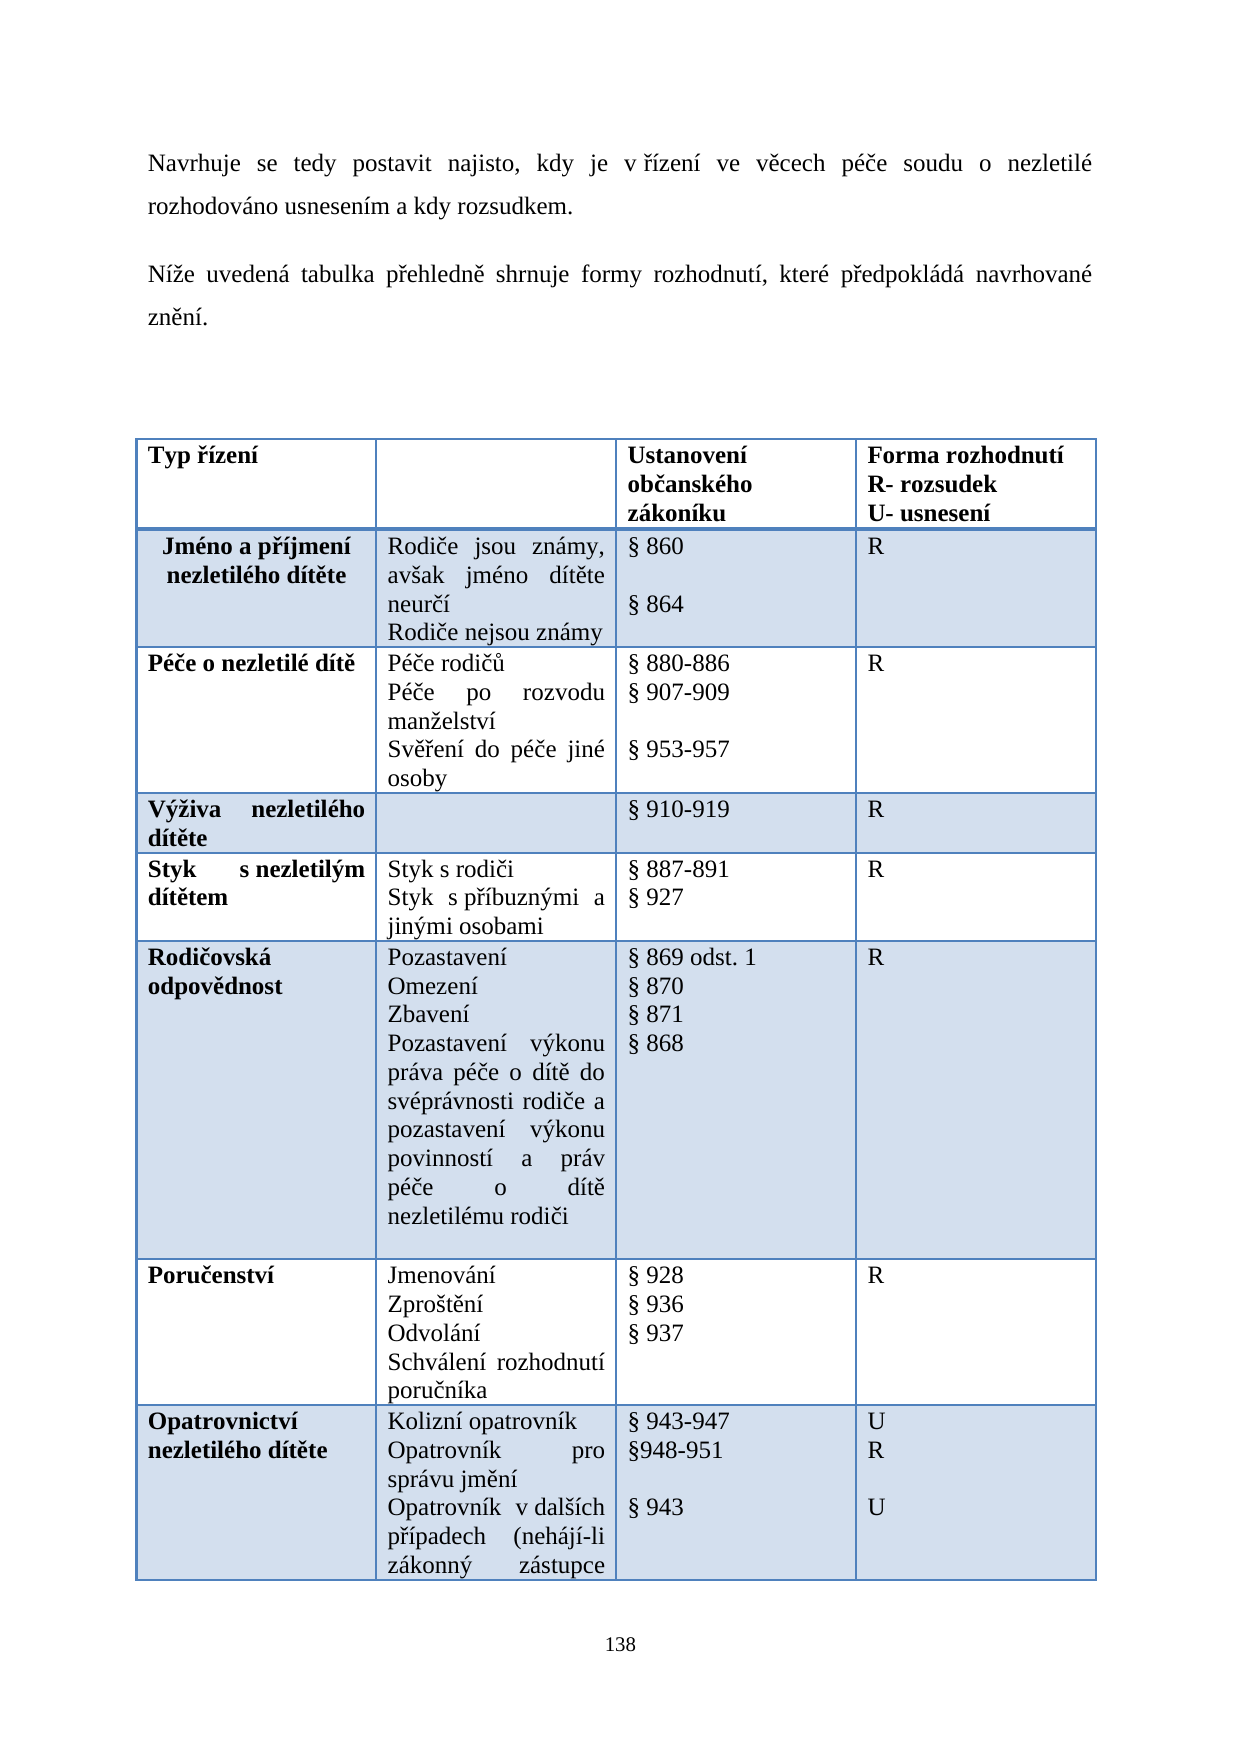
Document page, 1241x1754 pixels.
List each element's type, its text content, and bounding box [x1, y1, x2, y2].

table_cell § 928 § 936 § 937 [617, 1260, 855, 1404]
table_cell Styk s rodiči Styk s příbuznými a jinými osobami [377, 854, 615, 940]
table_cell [377, 1406, 615, 1579]
table_cell § 880-886 § 907-909 § 953-957 [617, 648, 855, 792]
table_cell § 869 odst. 1 § 870 § 871 § 868 [617, 942, 855, 1258]
table_cell Styk s nezletilým dítětem [138, 854, 375, 940]
table_cell U R U [857, 1406, 1095, 1579]
table_cell § 860 § 864 [617, 531, 855, 646]
table_header Ustanovení občanského zákoníku [617, 440, 855, 527]
table_header Typ řízení [138, 440, 375, 527]
table_header Forma rozhodnutí R- rozsudek U- usnesení [857, 440, 1095, 527]
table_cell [138, 1406, 375, 1579]
table_cell [377, 794, 615, 852]
table_cell R [857, 1260, 1095, 1404]
table_cell § 910-919 [617, 794, 855, 852]
table_cell Rodičovská odpovědnost [138, 942, 375, 1258]
table_cell R [857, 854, 1095, 940]
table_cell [617, 1406, 855, 1579]
table_cell R [857, 942, 1095, 1258]
table_cell Jmenování Zproštění Odvolání Schválení rozhodnutí poručníka [377, 1260, 615, 1404]
text Navrhuje se tedy postavit najisto, kdy je v řízení ve věcech péče soudu o nezletilé rozhodováno usnesením a kdy rozsudkem. [148, 148, 1093, 219]
table_cell Pozastavení Omezení Zbavení Pozastavení výkonu práva péče o dítě do svéprávnosti rodiče a pozastavení výkonu povinností a práv péče o dítě nezletilému rodiči [377, 942, 615, 1258]
table_cell R [857, 531, 1095, 646]
text Níže uvedená tabulka přehledně shrnuje formy rozhodnutí, které předpokládá navrhované znění. [148, 259, 1093, 331]
table_cell R [857, 794, 1095, 852]
table_cell Rodiče jsou známy, avšak jméno dítěte neurčí Rodiče nejsou známy [377, 531, 615, 646]
table_cell Poručenství [138, 1260, 375, 1404]
table_cell R [857, 648, 1095, 792]
table_cell Jméno a příjmení nezletilého dítěte [138, 531, 375, 646]
table_cell Péče o nezletilé dítě [138, 648, 375, 792]
table_cell Péče rodičů Péče po rozvodu manželství Svěření do péče jiné osoby [377, 648, 615, 792]
table_cell § 887-891 § 927 [617, 854, 855, 940]
table_cell Výživa nezletilého dítěte [138, 794, 375, 852]
table_header [377, 440, 615, 527]
